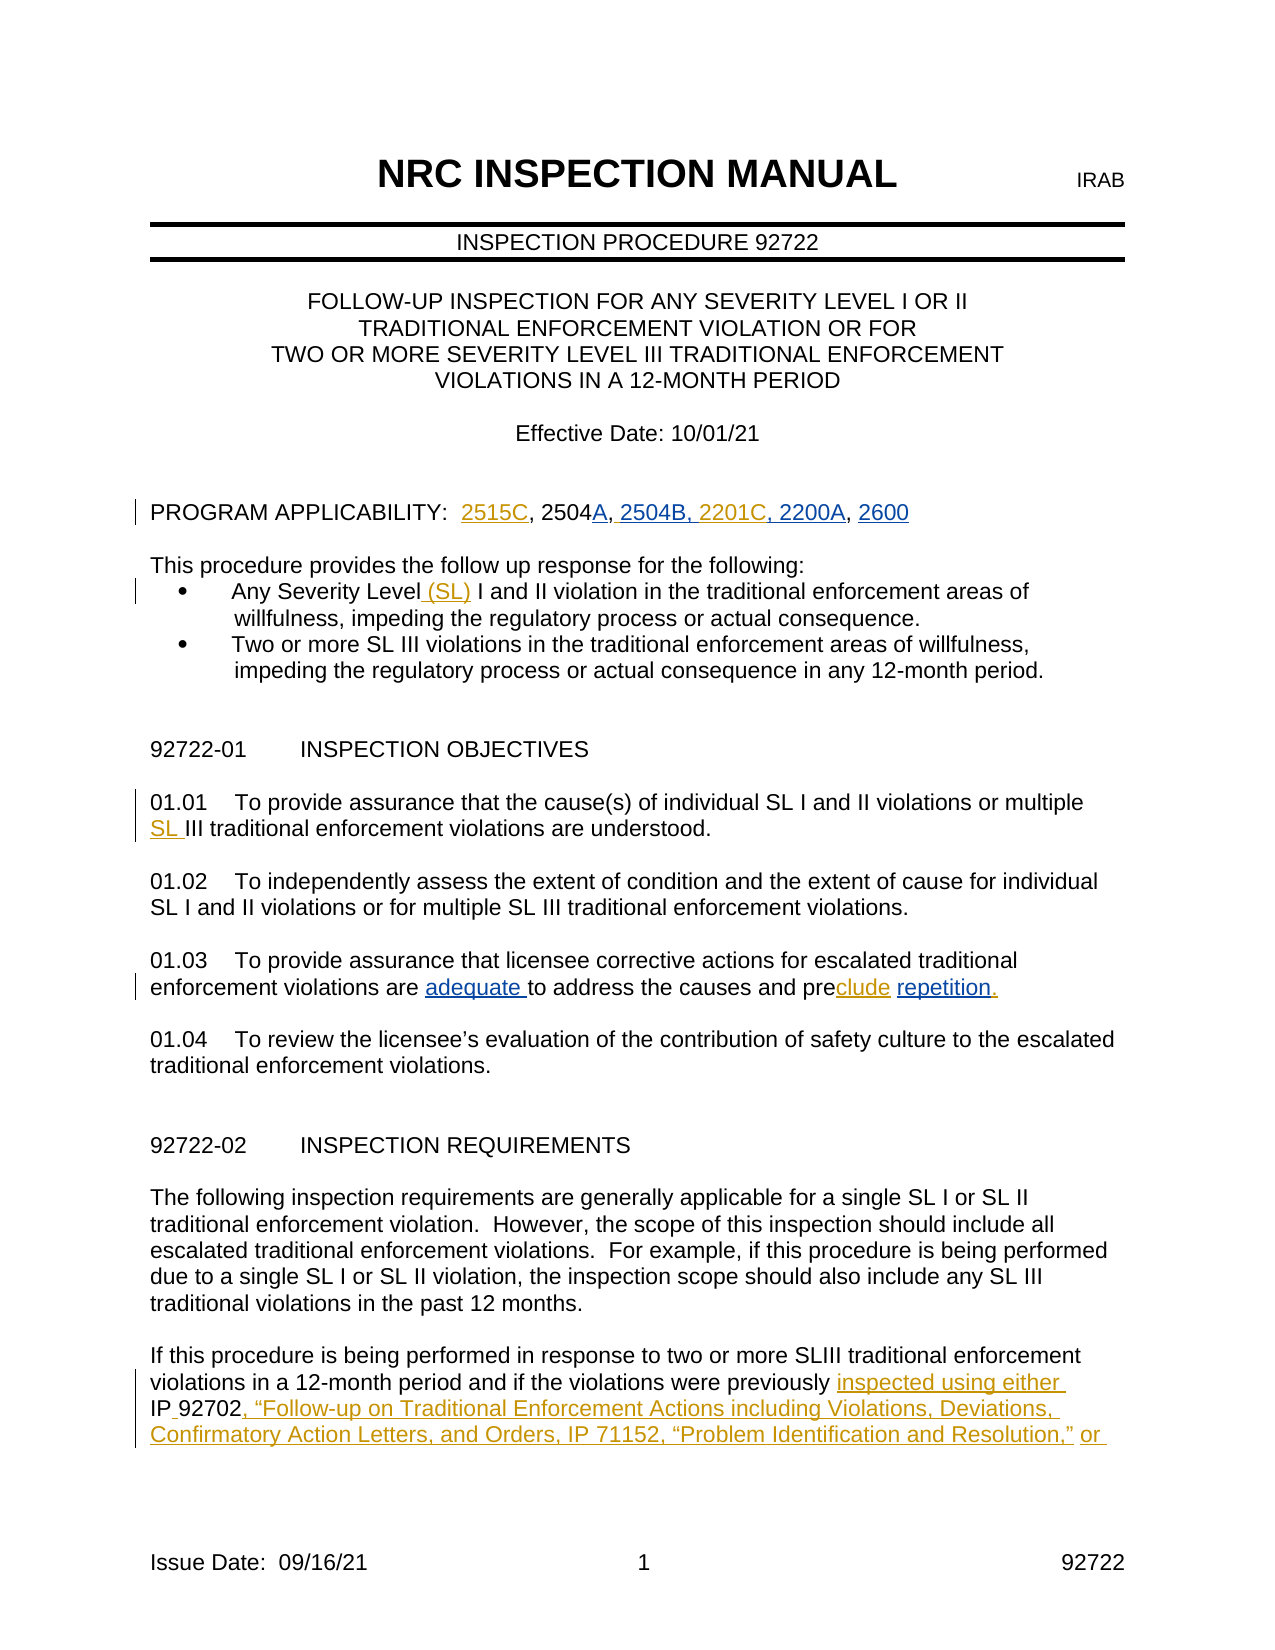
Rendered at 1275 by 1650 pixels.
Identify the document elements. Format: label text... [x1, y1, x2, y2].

text TRADITIONAL ENFORCEMENT VIOLATION OR FOR [150, 314, 1125, 341]
text TWO OR MORE SEVERITY LEVEL III TRADITIONAL ENFORCEMENT [150, 341, 1125, 367]
text VIOLATIONS IN A 12-MONTH PERIOD [150, 367, 1125, 394]
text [150, 1342, 1125, 1448]
text 92722-01 INSPECTION OBJECTIVES [150, 736, 1125, 763]
list To independently assess the extent of condition and the extent of cause for individual SL I and II violations or for multiple SL III traditional enforcement violations. [150, 868, 1125, 921]
list To provide assurance that licensee corrective actions for escalated traditional enforcement violations are to address the causes and pre [150, 947, 1125, 1000]
list Two or more SL III violations in the traditional enforcement areas of willfulness, impeding the regulatory process or actual consequence in any 12-month period. [178, 631, 1125, 683]
text The following inspection requirements are generally applicable for a single SL I or SL II traditional enforcement violation. However, the scope of this inspection should include all escalated traditional enforcement violations. For example, if this procedure is being performed due to a single SL I or SL II violation, the inspection scope should also include any SL III traditional violations in the past 12 months. [150, 1184, 1125, 1316]
list To review the licensee’s evaluation of the contribution of safety culture to the escalated traditional enforcement violations. [150, 1026, 1125, 1079]
text FOLLOW-UP INSPECTION FOR ANY SEVERITY LEVEL I OR II [150, 288, 1125, 314]
text PROGRAM APPLICABILITY: , 2504,, [150, 499, 1125, 525]
text Effective Date: 10/01/21 [150, 420, 1125, 446]
list Any Severity Level I and II violation in the traditional enforcement areas of willfulness, impeding the regulatory process or actual consequence. [178, 578, 1125, 631]
text This procedure provides the follow up response for the following: [150, 552, 1125, 578]
list To provide assurance that the cause(s) of individual SL I and II violations or multiple III traditional enforcement violations are understood. [150, 789, 1125, 842]
text INSPECTION PROCEDURE 92722 [150, 227, 1125, 257]
text NRC INSPECTION MANUAL IRAB [150, 150, 1125, 196]
text 92722-02 INSPECTION REQUIREMENTS [150, 1132, 1125, 1158]
